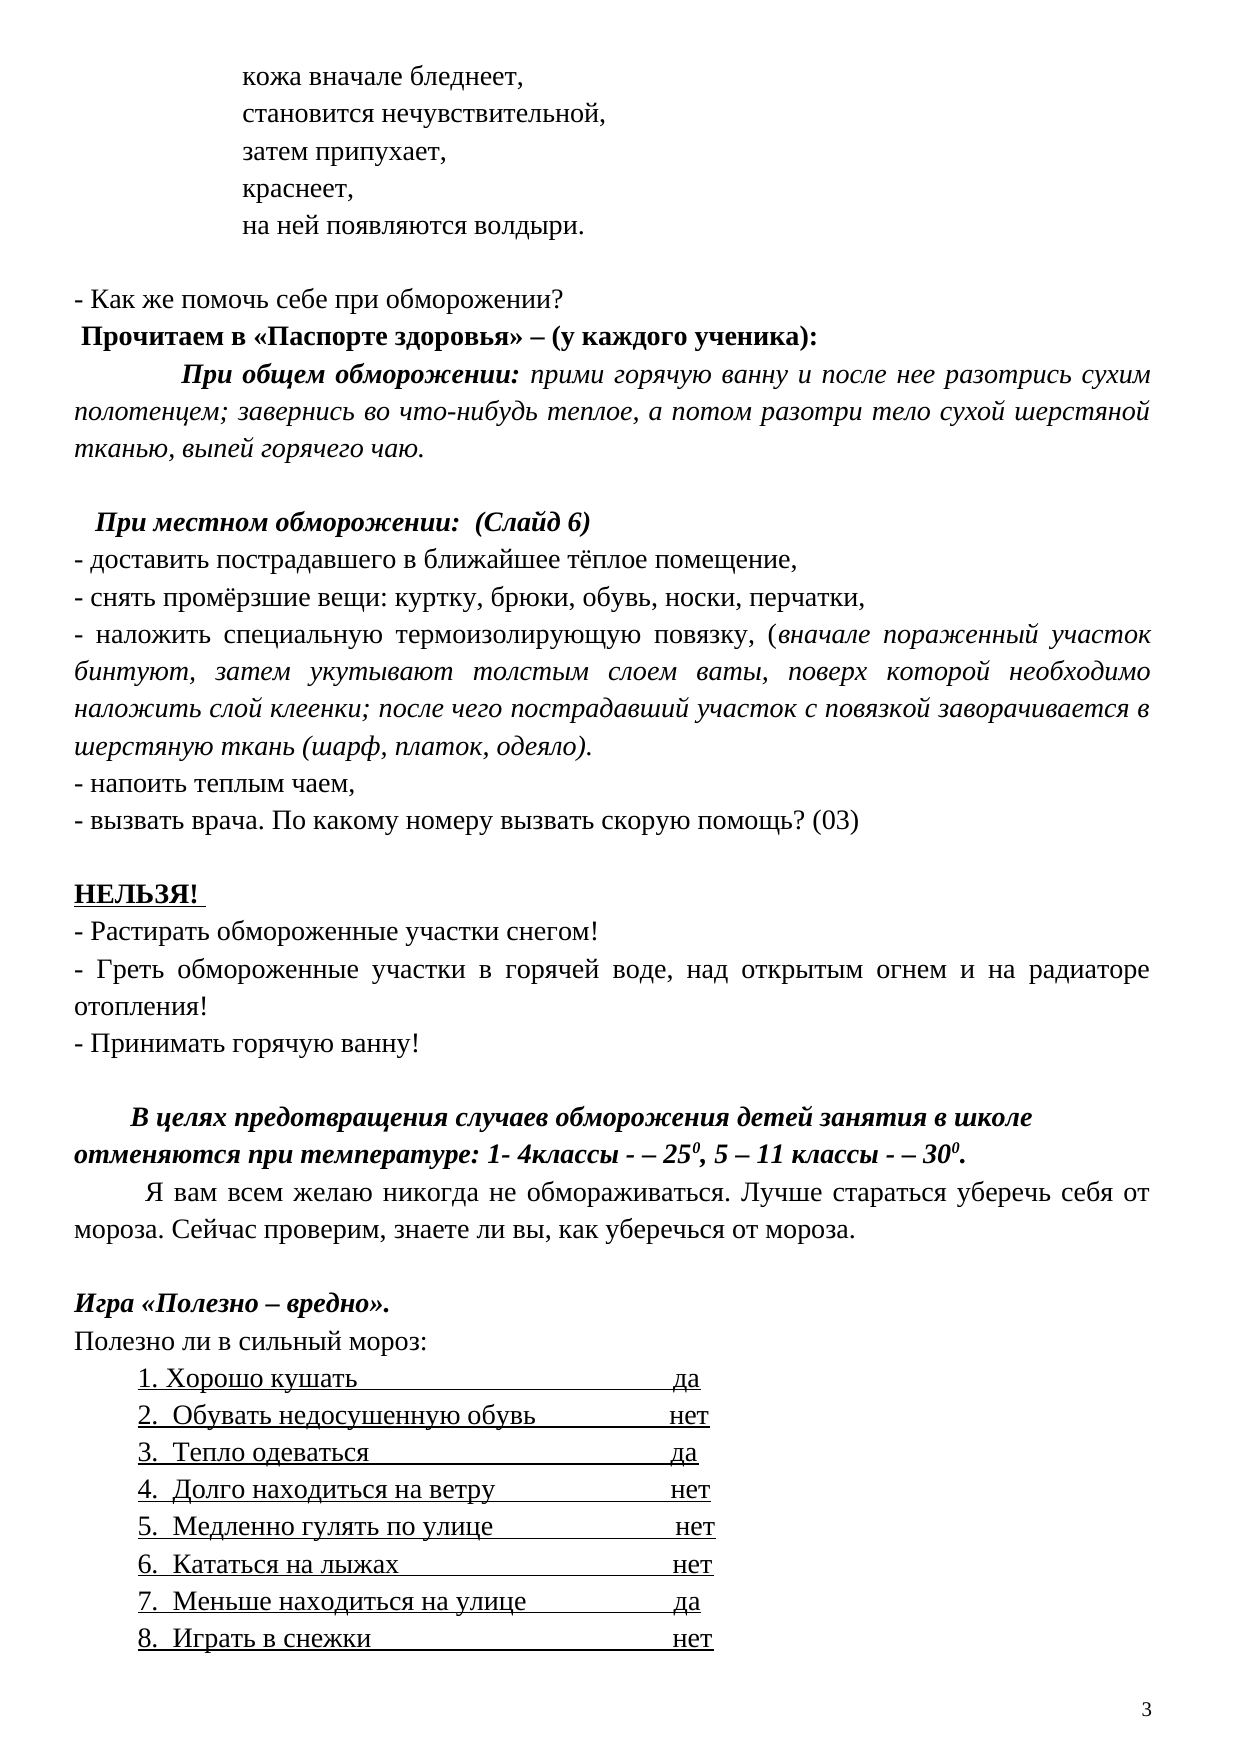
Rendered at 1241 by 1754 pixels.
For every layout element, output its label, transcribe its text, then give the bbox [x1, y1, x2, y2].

text - Греть обмороженные участки в горячей воде, над открытым огнем и на радиаторе отопления! [74, 952, 1152, 1021]
text - Растирать обмороженные участки снегом! [74, 914, 1152, 947]
text 3. Тепло одеваться да [74, 1435, 1152, 1467]
text 2. Обувать недосушенную обувь нет [74, 1398, 1152, 1430]
text 5. Медленно гулять по улице нет [74, 1509, 1152, 1542]
text 1. Хорошо кушать да [74, 1361, 1152, 1393]
text затем припухает, [74, 133, 1152, 166]
text краснеет, [74, 171, 1152, 203]
text - доставить пострадавшего в ближайшее тёплое помещение, [74, 543, 1152, 575]
text - Принимать горячую ванну! [74, 1026, 1152, 1058]
text - вызвать врача. По какому номеру вызвать скорую помощь? (03) [74, 803, 1152, 835]
text Я вам всем желаю никогда не обмораживаться. Лучше стараться уберечь себя от мороза. Сейчас проверим, знаете ли вы, как уберечься от мороза. [74, 1175, 1152, 1244]
text Игра «Полезно – вредно». [74, 1286, 1152, 1319]
text При общем обморожении: прими горячую ванну и после нее разотрись сухим полотенцем; завернись во что-нибудь теплое, а потом разотри тело сухой шерстяной тканью, выпей горячего чаю. [74, 357, 1152, 463]
text 8. Играть в снежки нет [74, 1621, 1152, 1653]
text - напоить теплым чаем, [74, 766, 1152, 798]
text 6. Кататься на лыжах нет [74, 1547, 1152, 1579]
text Прочитаем в «Паспорте здоровья» – (у каждого ученика): [74, 319, 1152, 352]
text кожа вначале бледнеет, [74, 59, 1152, 92]
text 4. Долго находиться на ветру нет [74, 1472, 1152, 1505]
text на ней появляются волдыри. [74, 208, 1152, 240]
text - Как же помочь себе при обморожении? [74, 282, 1152, 315]
text - наложить специальную термоизолирующую повязку, (вначале пораженный участок бинтуют, затем укутывают толстым слоем ваты, поверх которой необходимо наложить слой клеенки; после чего пострадавший участок с повязкой заворачивается в шерстяную ткань (шарф, платок, одеяло). [74, 617, 1152, 761]
text При местном обморожении: (Слайд 6) [74, 505, 1152, 538]
text Полезно ли в сильный мороз: [74, 1323, 1152, 1356]
text - снять промёрзшие вещи: куртку, брюки, обувь, носки, перчатки, [74, 580, 1152, 612]
text НЕЛЬЗЯ! [74, 877, 1152, 910]
text становится нечувствительной, [74, 96, 1152, 129]
text 7. Меньше находиться на улице да [74, 1584, 1152, 1616]
text В целях предотвращения случаев обморожения детей занятия в школе отменяются при температуре: 1- 4классы - – 250, 5 – 11 классы - – 300. [74, 1100, 1152, 1170]
